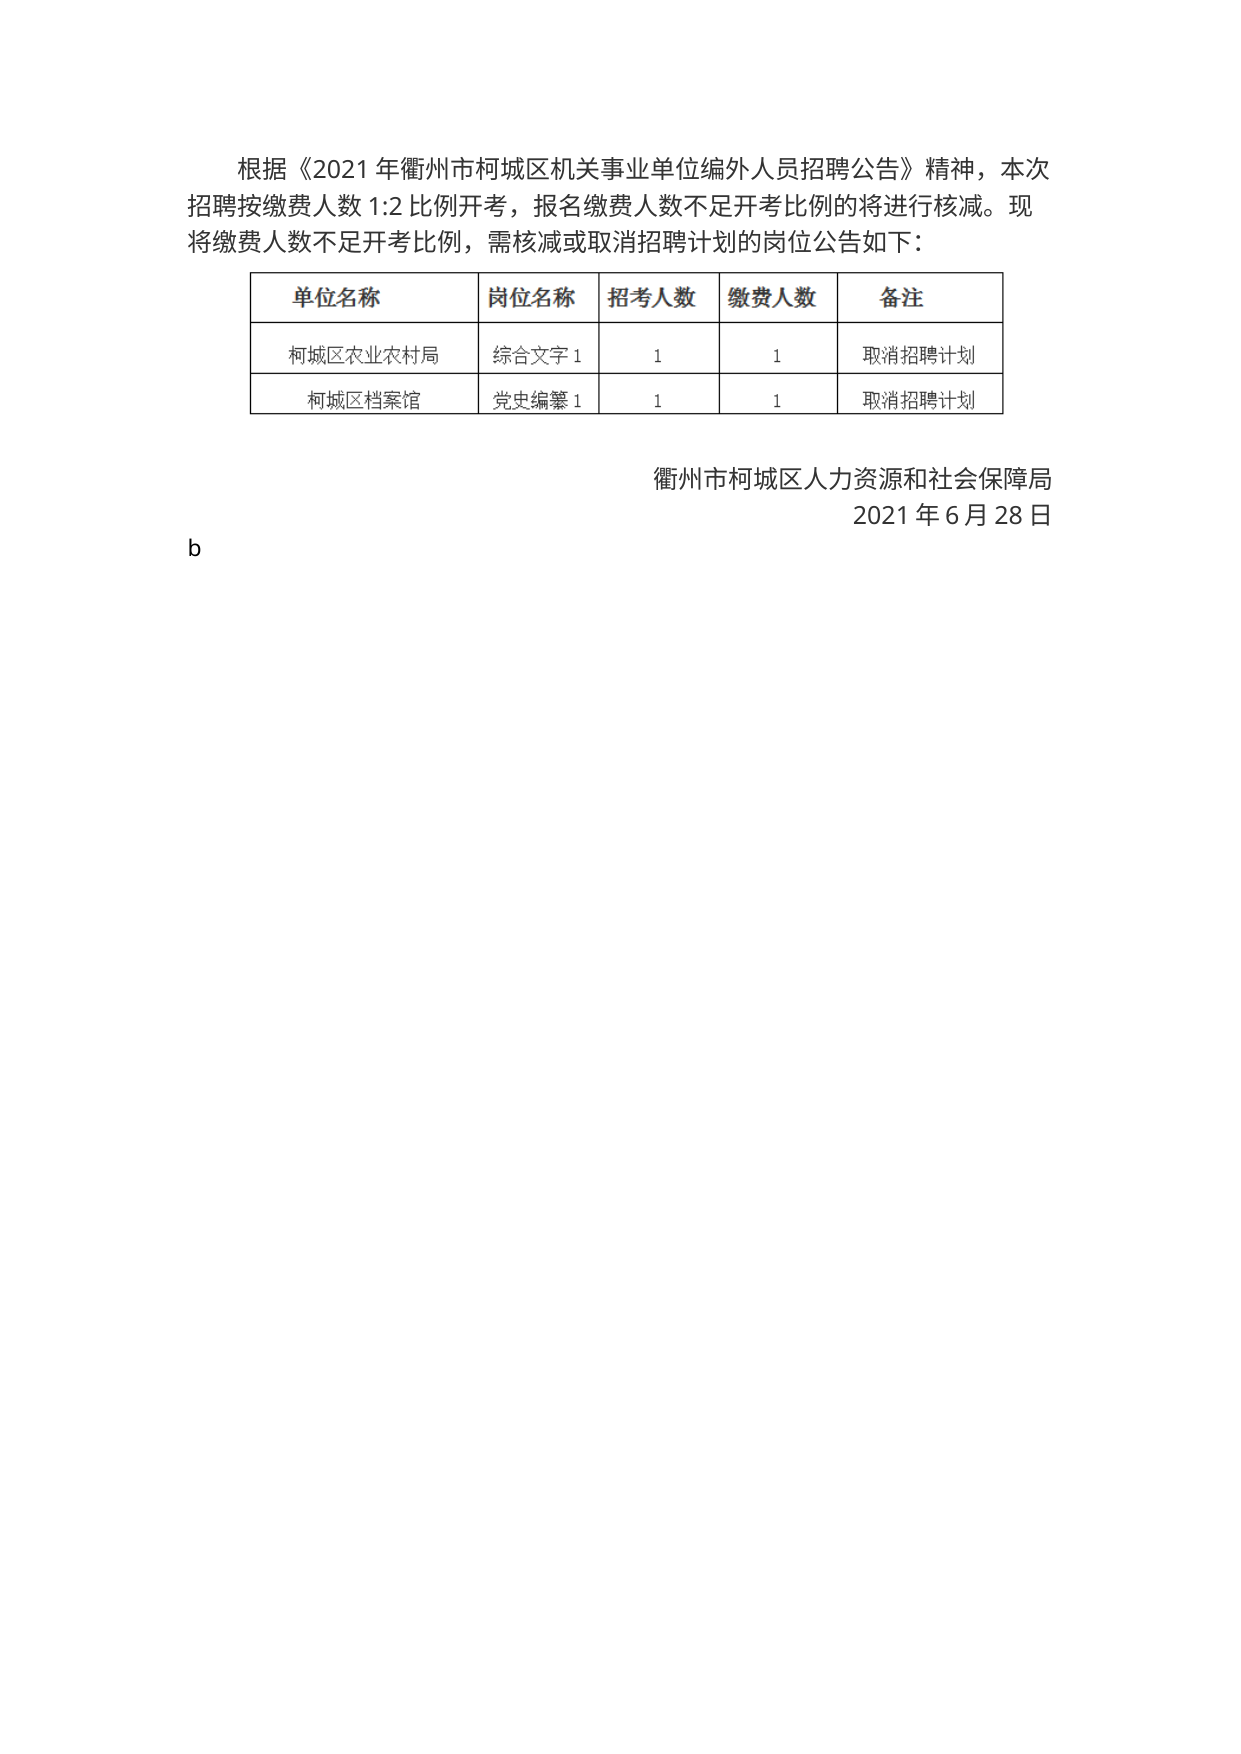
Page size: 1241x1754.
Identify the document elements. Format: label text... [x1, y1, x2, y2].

text b [187, 532, 1053, 563]
text 2021年6月28日 [187, 495, 1053, 532]
text 根据《2021年衢州市柯城区机关事业单位编外人员招聘公告》精神，本次招聘按缴费人数1:2比例开考，报名缴费人数不足开考比例的将进行核减。现将缴费人数不足开考比例，需核减或取消招聘计划的岗位公告如下： [187, 150, 1053, 259]
text 衢州市柯城区人力资源和社会保障局 [187, 459, 1053, 495]
picture [237, 258, 1025, 425]
